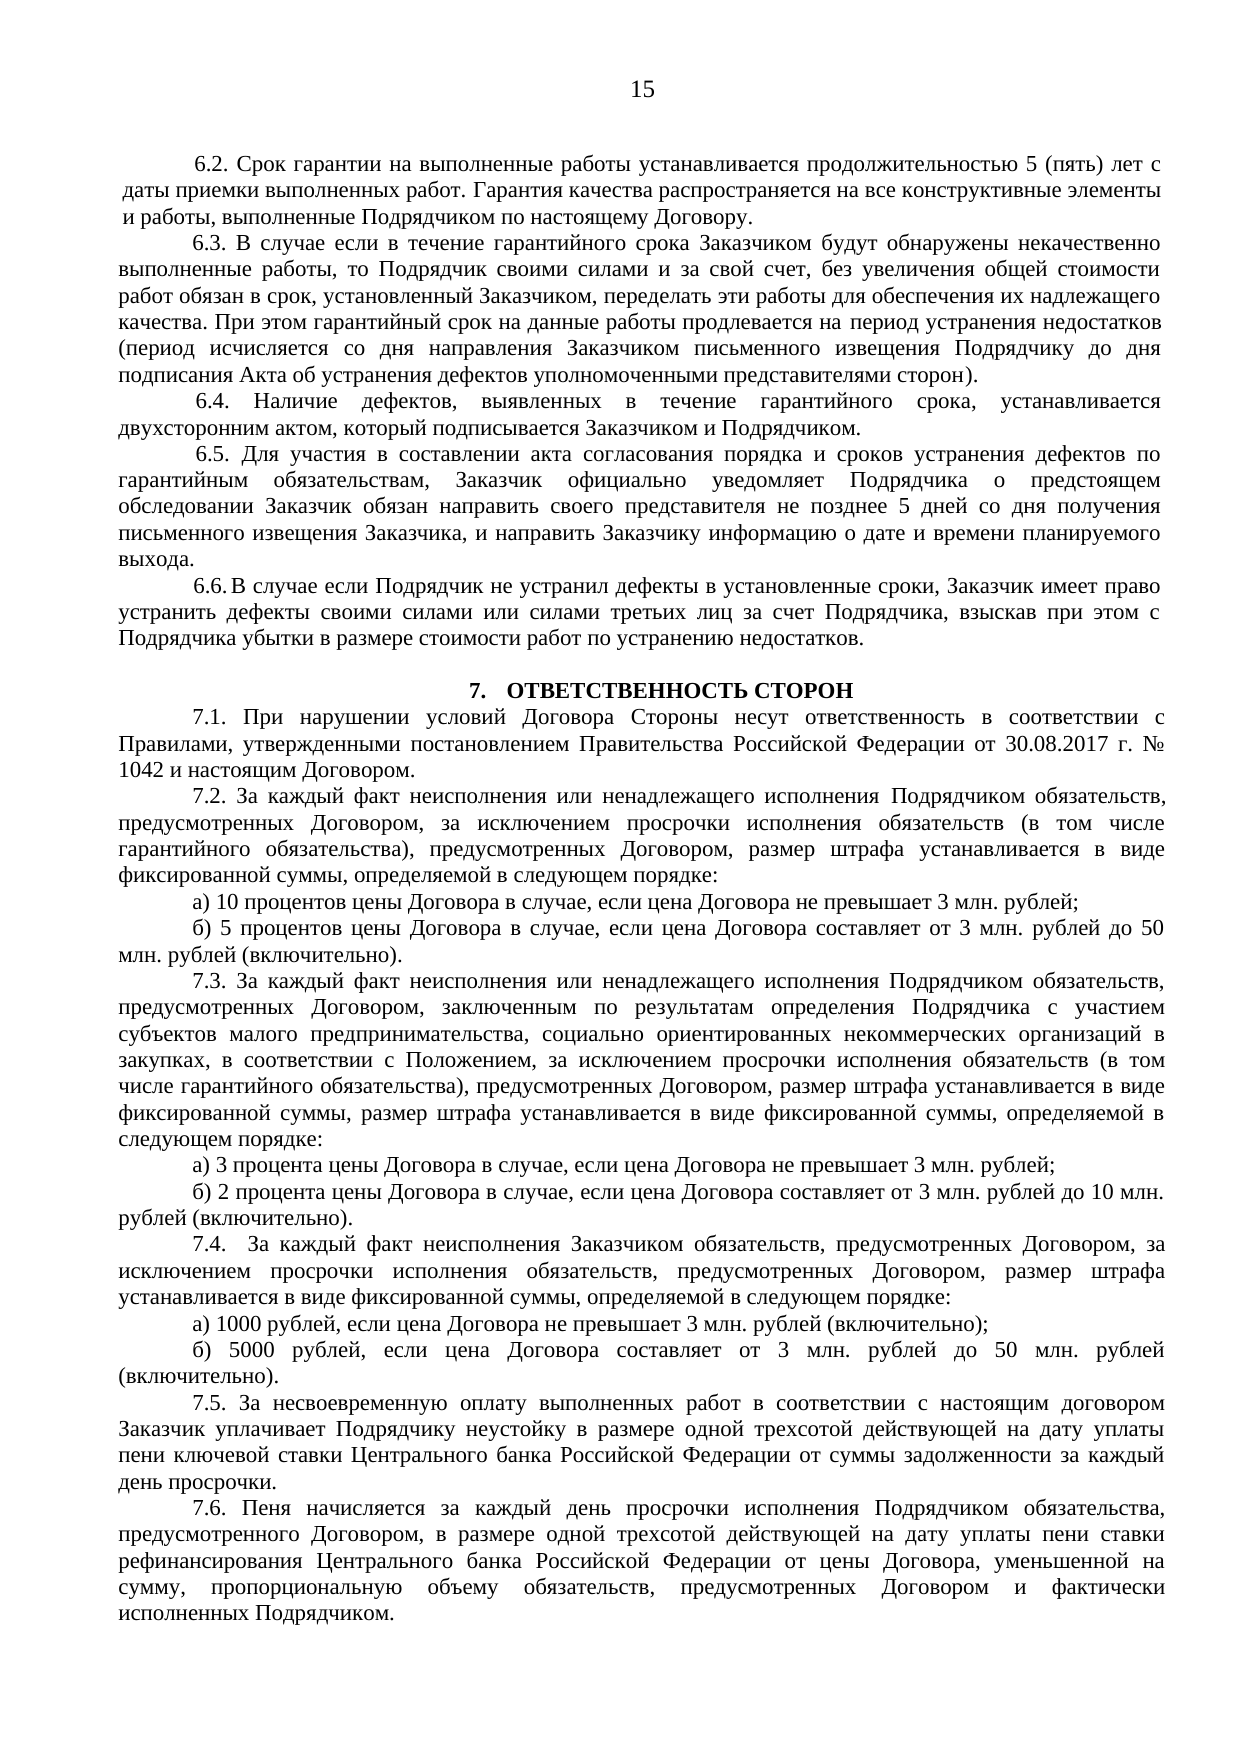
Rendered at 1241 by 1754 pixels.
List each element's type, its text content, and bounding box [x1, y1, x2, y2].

text 7.5. За несвоевременную оплату выполненных работ в соответствии с настоящим договором Заказчик уплачивает Подрядчику неустойку в размере одной трехсотой действующей на дату уплаты пени ключевой ставки Центрального банка Российской Федерации от суммы задолженности за каждый день просрочки. [118, 1389, 1167, 1494]
text б) 5 процентов цены Договора в случае, если цена Договора составляет от 3 млн. рублей до 50 млн. рублей (включительно). [118, 914, 1167, 967]
text б) 2 процента цены Договора в случае, если цена Договора составляет от 3 млн. рублей до 10 млн. рублей (включительно). [118, 1178, 1167, 1231]
text 6.4. Наличие дефектов, выявленных в течение гарантийного срока, устанавливается двухсторонним актом, который подписывается Заказчиком и Подрядчиком. [118, 387, 1162, 440]
list ОТВЕТСТВЕННОСТЬ СТОРОН [156, 677, 1167, 703]
text 7.2. За каждый факт неисполнения или ненадлежащего исполнения Подрядчиком обязательств, предусмотренных Договором, за исключением просрочки исполнения обязательств (в том числе гарантийного обязательства), предусмотренных Договором, размер штрафа устанавливается в виде фиксированной суммы, определяемой в следующем порядке: [118, 782, 1167, 888]
text а) 10 процентов цены Договора в случае, если цена Договора не превышает 3 млн. рублей; [118, 888, 1167, 914]
text а) 1000 рублей, если цена Договора не превышает 3 млн. рублей (включительно); [118, 1309, 1167, 1336]
text 7.3. За каждый факт неисполнения или ненадлежащего исполнения Подрядчиком обязательств, предусмотренных Договором, заключенным по результатам определения Подрядчика с участием субъектов малого предпринимательства, социально ориентированных некоммерческих организаций в закупках, в соответствии с Положением, за исключением просрочки исполнения обязательств (в том числе гарантийного обязательства), предусмотренных Договором, размер штрафа устанавливается в виде фиксированной суммы, размер штрафа устанавливается в виде фиксированной суммы, определяемой в следующем порядке: [118, 967, 1167, 1151]
text 6.3. В случае если в течение гарантийного срока Заказчиком будут обнаружены некачественно выполненные работы, то Подрядчик своими силами и за свой счет, без увеличения общей стоимости работ обязан в срок, установленный Заказчиком, переделать эти работы для обеспечения их надлежащего качества. При этом гарантийный срок на данные работы продлевается на период устранения недостатков (период исчисляется со дня направления Заказчиком письменного извещения Подрядчику до дня подписания Акта об устранения дефектов уполномоченными представителями сторон). [118, 229, 1162, 387]
text 7.1. При нарушении условий Договора Стороны несут ответственность в соответствии с Правилами, утвержденными постановлением Правительства Российской Федерации от 30.08.2017 г. № 1042 и настоящим Договором. [118, 703, 1167, 782]
text 6.2. Срок гарантии на выполненные работы устанавливается продолжительностью 5 (пять) лет с даты приемки выполненных работ. Гарантия качества распространяется на все конструктивные элементы и работы, выполненные Подрядчиком по настоящему Договору. [122, 150, 1162, 229]
text 6.5. Для участия в составлении акта согласования порядка и сроков устранения дефектов по гарантийным обязательствам, Заказчик официально уведомляет Подрядчика о предстоящем обследовании Заказчик обязан направить своего представителя не позднее 5 дней со дня получения письменного извещения Заказчика, и направить Заказчику информацию о дате и времени планируемого выхода. [118, 440, 1162, 572]
text 7.4. За каждый факт неисполнения Заказчиком обязательств, предусмотренных Договором, за исключением просрочки исполнения обязательств, предусмотренных Договором, размер штрафа устанавливается в виде фиксированной суммы, определяемой в следующем порядке: [118, 1231, 1167, 1309]
text 7.6. Пеня начисляется за каждый день просрочки исполнения Подрядчиком обязательства, предусмотренного Договором, в размере одной трехсотой действующей на дату уплаты пени ставки рефинансирования Центрального банка Российской Федерации от цены Договора, уменьшенной на сумму, пропорциональную объему обязательств, предусмотренных Договором и фактически исполненных Подрядчиком. [118, 1494, 1167, 1626]
text 6.6. В случае если Подрядчик не устранил дефекты в установленные сроки, Заказчик имеет право устранить дефекты своими силами или силами третьих лиц за счет Подрядчика, взыскав при этом с Подрядчика убытки в размере стоимости работ по устранению недостатков. [118, 572, 1162, 651]
text б) 5000 рублей, если цена Договора составляет от 3 млн. рублей до 50 млн. рублей (включительно). [118, 1336, 1167, 1389]
text а) 3 процента цены Договора в случае, если цена Договора не превышает 3 млн. рублей; [118, 1151, 1167, 1178]
